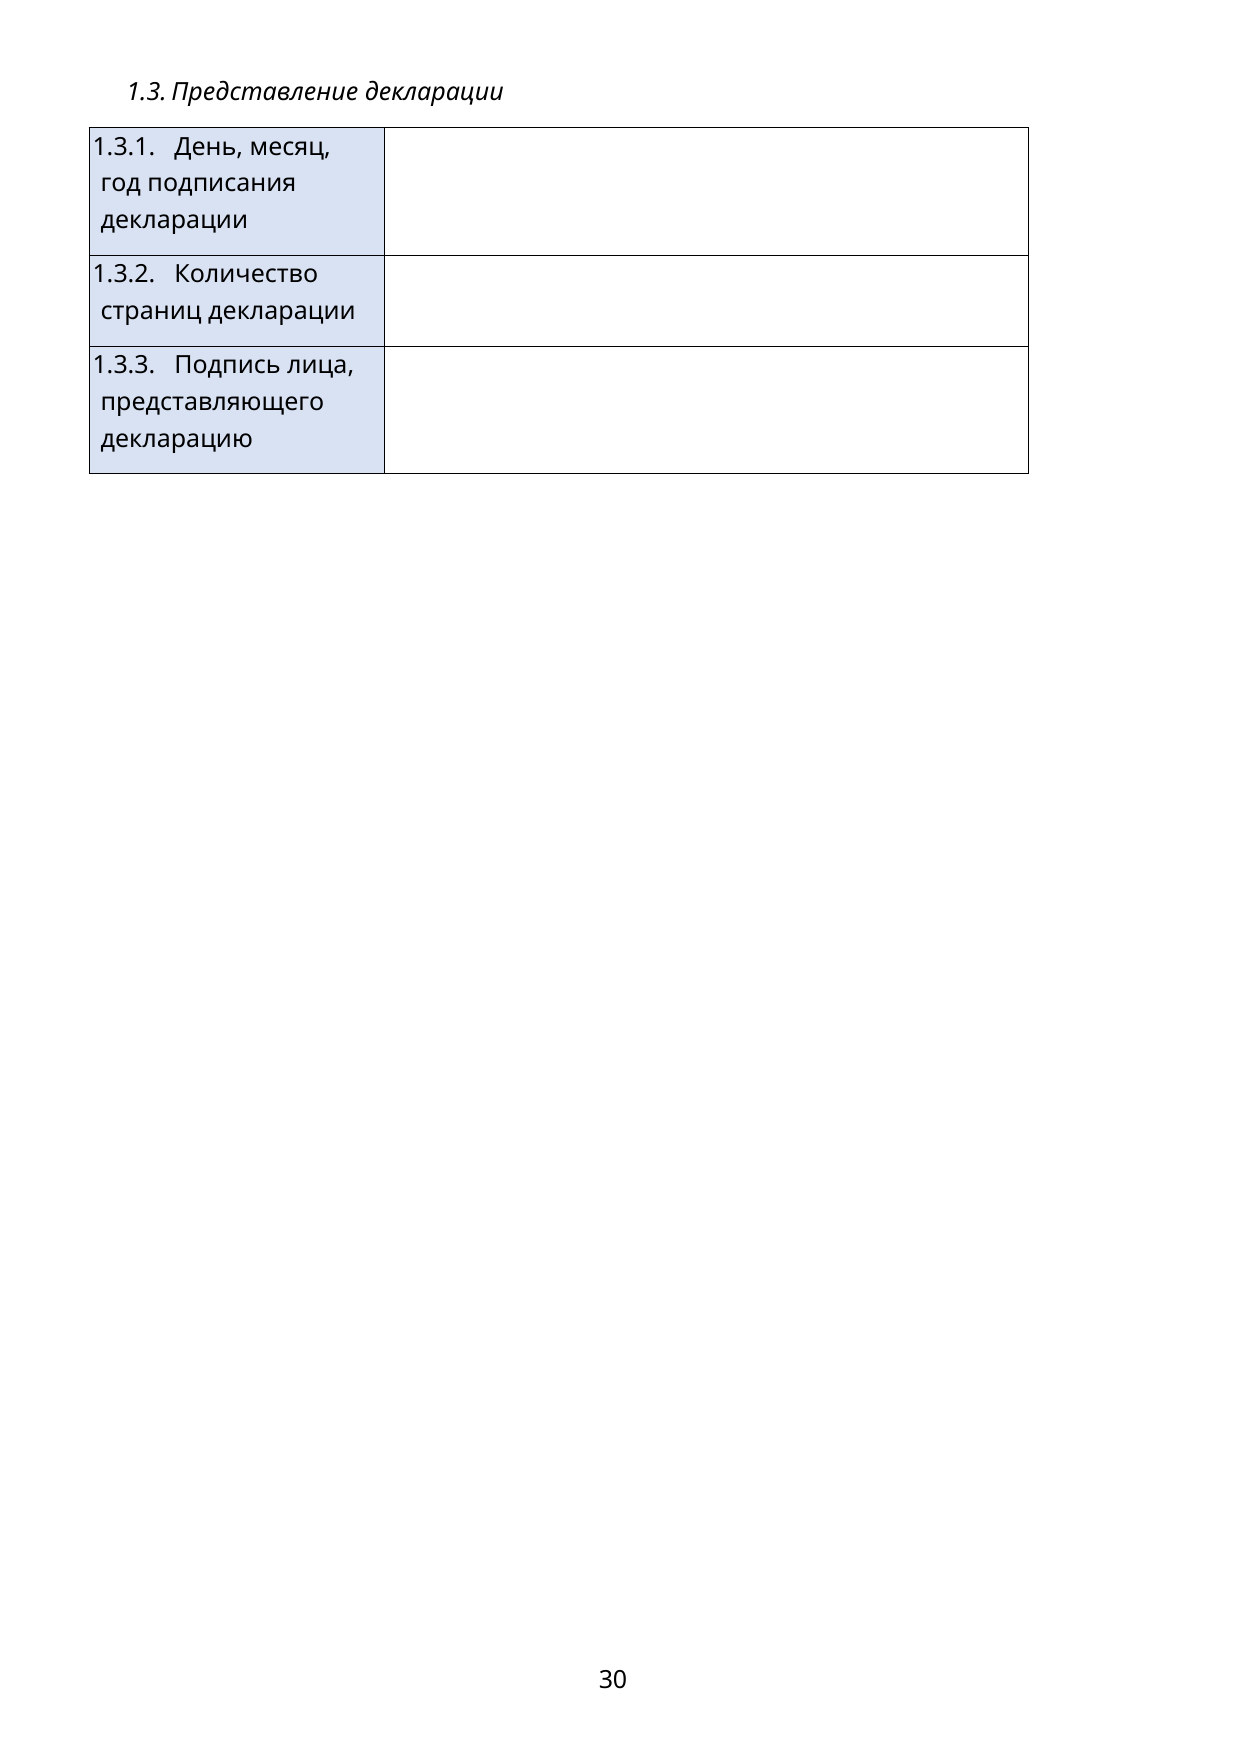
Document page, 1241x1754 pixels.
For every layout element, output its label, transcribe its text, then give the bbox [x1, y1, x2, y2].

table_cell [385, 347, 1028, 473]
table_cell Подпись лица, представляющего декларацию [90, 347, 384, 473]
table_header [385, 128, 1028, 255]
table_header День, месяц, год подписания декларации [90, 128, 384, 255]
table_cell [385, 256, 1028, 346]
table_cell Количество страниц декларации [90, 256, 384, 346]
list Представление декларации [126, 74, 1137, 108]
